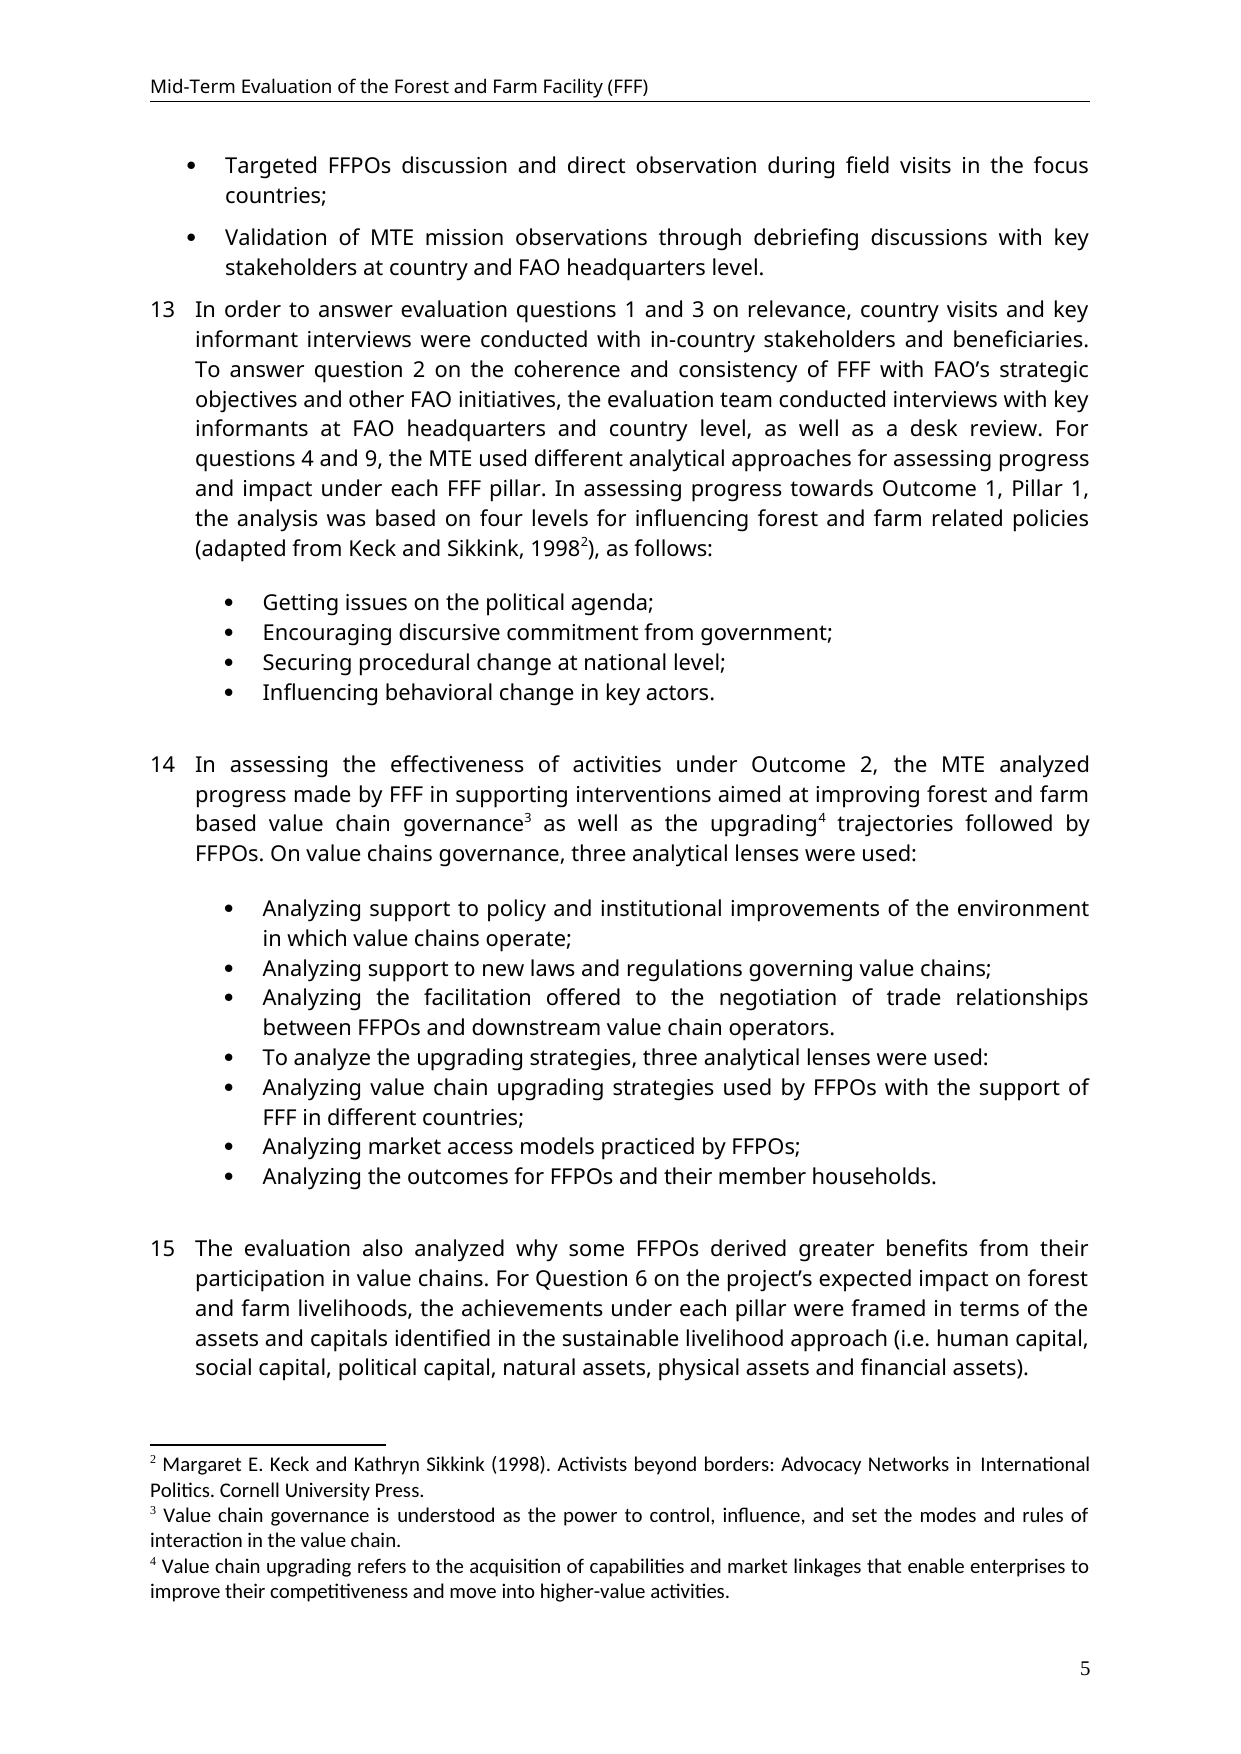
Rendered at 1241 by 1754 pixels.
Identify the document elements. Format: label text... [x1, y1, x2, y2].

text Targeted FFPOs discussion and direct observation during field visits in the focus countries; [187, 150, 1090, 209]
list Analyzing value chain upgrading strategies used by FFPOs with the support of FFF in different countries; [225, 1072, 1090, 1131]
list Analyzing support to new laws and regulations governing value chains; [225, 952, 1090, 982]
list In order to answer evaluation questions 1 and 3 on relevance, country visits and key informant interviews were conducted with in-country stakeholders and beneficiaries. To answer question 2 on the coherence and consistency of FFF with FAO’s strategic objectives and other FAO initiatives, the evaluation team conducted interviews with key informants at FAO headquarters and country level, as well as a desk review. For questions 4 and 9, the MTE used different analytical approaches for assessing progress and impact under each FFF pillar. In assessing progress towards Outcome 1, Pillar 1, the analysis was based on four levels for influencing forest and farm related policies (adapted from Keck and Sikkink, 1998), as follows: [150, 294, 1090, 562]
list Getting issues on the political agenda; [225, 587, 1090, 617]
list To analyze the upgrading strategies, three analytical lenses were used: [225, 1042, 1090, 1072]
list Analyzing market access models practiced by FFPOs; [225, 1131, 1090, 1161]
list Analyzing support to policy and institutional improvements of the environment in which value chains operate; [225, 893, 1090, 952]
list Analyzing the facilitation offered to the negotiation of trade relationships between FFPOs and downstream value chain operators. [225, 982, 1090, 1042]
text Validation of MTE mission observations through debriefing discussions with key stakeholders at country and FAO headquarters level. [187, 222, 1090, 282]
list In assessing the effectiveness of activities under Outcome 2, the MTE analyzed progress made by FFF in supporting interventions aimed at improving forest and farm based value chain governance as well as the upgrading trajectories followed by FFPOs. On value chains governance, three analytical lenses were used: [150, 749, 1090, 868]
list Analyzing the outcomes for FFPOs and their member households. [225, 1161, 1090, 1191]
list Influencing behavioral change in key actors. [225, 677, 1090, 706]
list The evaluation also analyzed why some FFPOs derived greater benefits from their participation in value chains. For Question 6 on the project’s expected impact on forest and farm livelihoods, the achievements under each pillar were framed in terms of the assets and capitals identified in the sustainable livelihood approach (i.e. human capital, social capital, political capital, natural assets, physical assets and financial assets). [150, 1233, 1090, 1382]
list Encouraging discursive commitment from government; [225, 617, 1090, 647]
list Securing procedural change at national level; [225, 647, 1090, 677]
